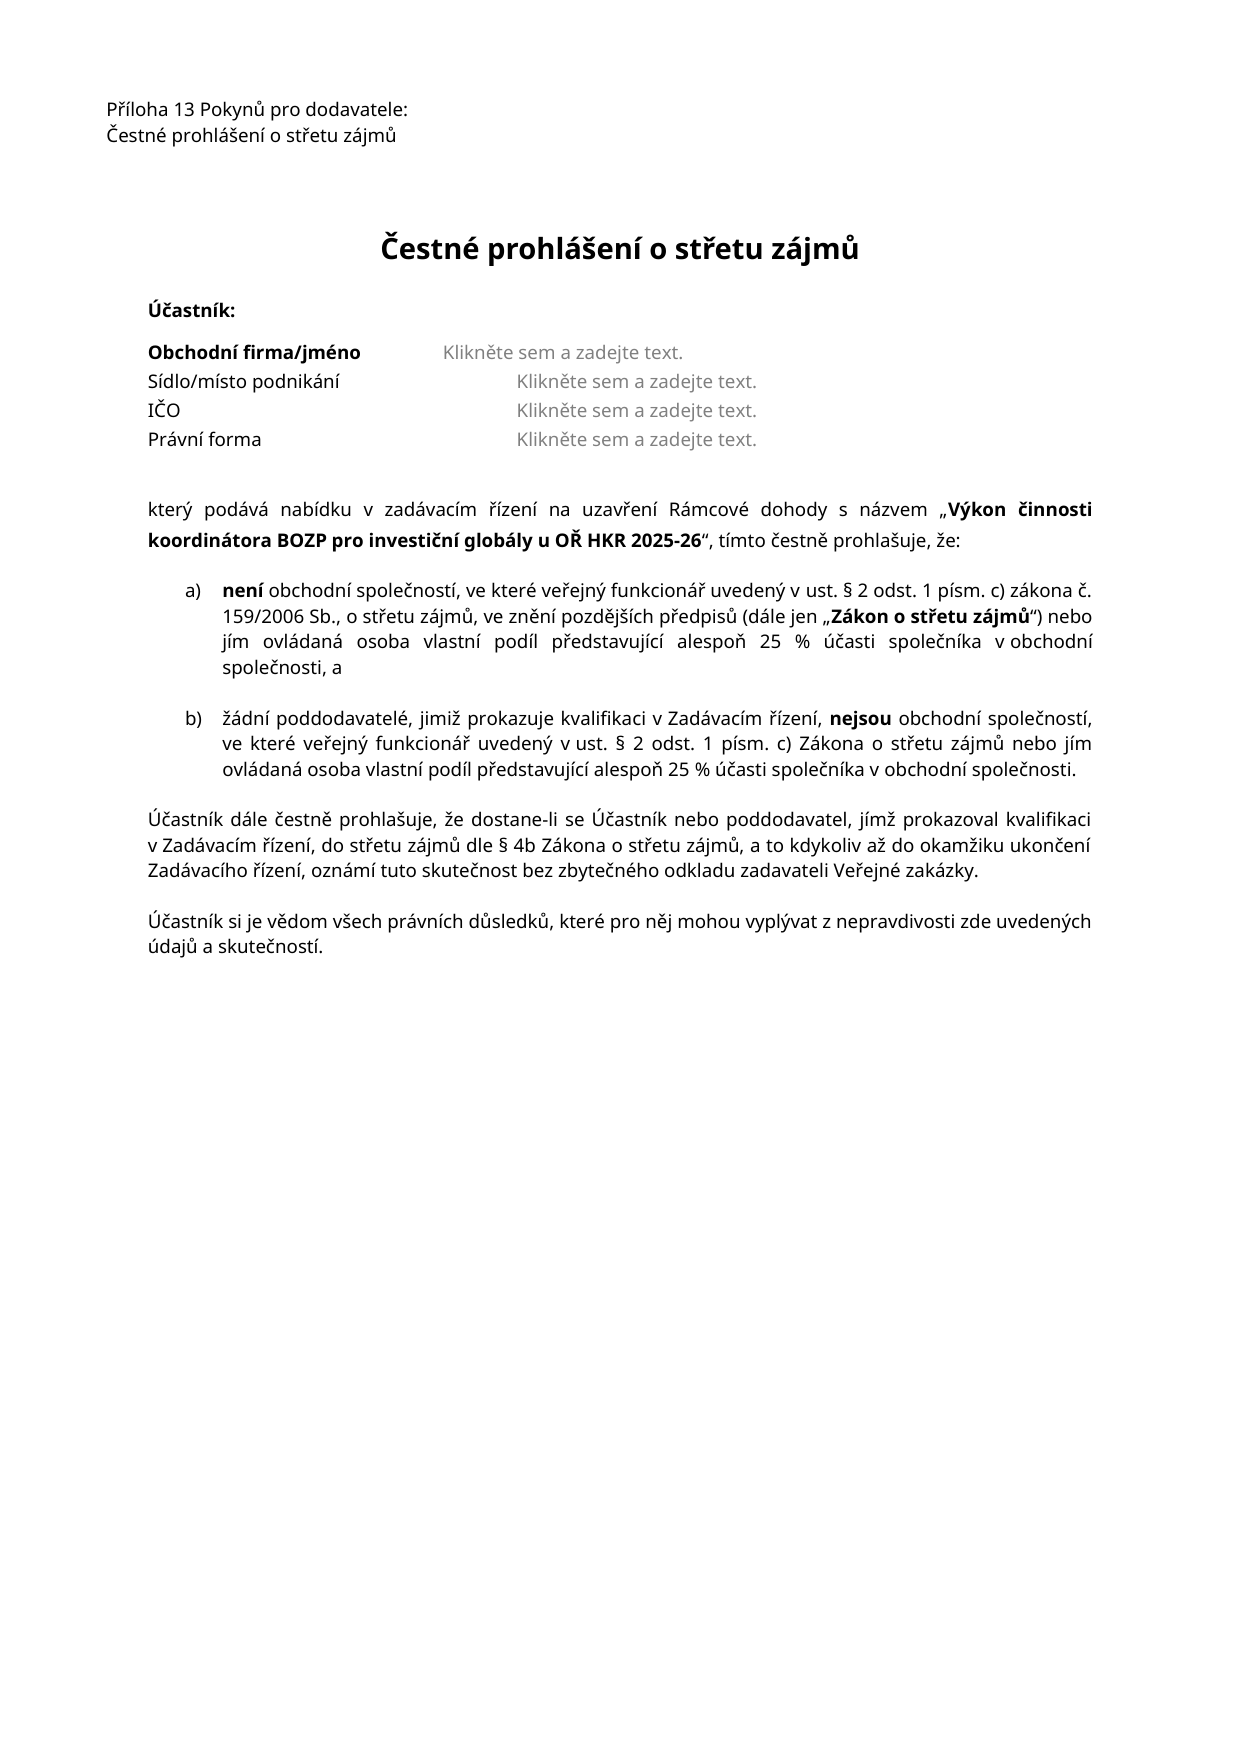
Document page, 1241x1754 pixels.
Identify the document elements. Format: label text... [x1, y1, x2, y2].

text IČO [148, 394, 1093, 423]
title Čestné prohlášení o střetu zájmů [148, 228, 1093, 268]
text který podává nabídku v zadávacím řízení na uzavření Rámcové dohody s názvem „Výkon činnosti koordinátora BOZP pro investiční globály u OŘ HKR 2025-26“, tímto čestně prohlašuje, že: [148, 490, 1093, 553]
text Právní forma [148, 423, 1093, 452]
list není obchodní společností, ve které veřejný funkcionář uvedený v ust. § 2 odst. 1 písm. c) zákona č. 159/2006 Sb., o střetu zájmů, ve znění pozdějších předpisů (dále jen „Zákon o střetu zájmů“) nebo jím ovládaná osoba vlastní podíl představující alespoň 25 % účasti společníka v obchodní společnosti, a [185, 578, 1093, 680]
text Obchodní firma/jméno [148, 336, 1093, 365]
list žádní poddodavatelé, jimiž prokazuje kvalifikaci v Zadávacím řízení, nejsou obchodní společností, ve které veřejný funkcionář uvedený v ust. § 2 odst. 1 písm. c) Zákona o střetu zájmů nebo jím ovládaná osoba vlastní podíl představující alespoň 25 % účasti společníka v obchodní společnosti. [185, 705, 1093, 781]
text Sídlo/místo podnikání [148, 365, 1093, 394]
text Účastník si je vědom všech právních důsledků, které pro něj mohou vyplývat z nepravdivosti zde uvedených údajů a skutečností. [148, 908, 1093, 959]
text Účastník: [148, 293, 1093, 324]
text Účastník dále čestně prohlašuje, že dostane-li se Účastník nebo poddodavatel, jímž prokazoval kvalifikaci v Zadávacím řízení, do střetu zájmů dle § 4b Zákona o střetu zájmů, a to kdykoliv až do okamžiku ukončení Zadávacího řízení, oznámí tuto skutečnost bez zbytečného odkladu zadavateli Veřejné zakázky. [148, 806, 1093, 883]
